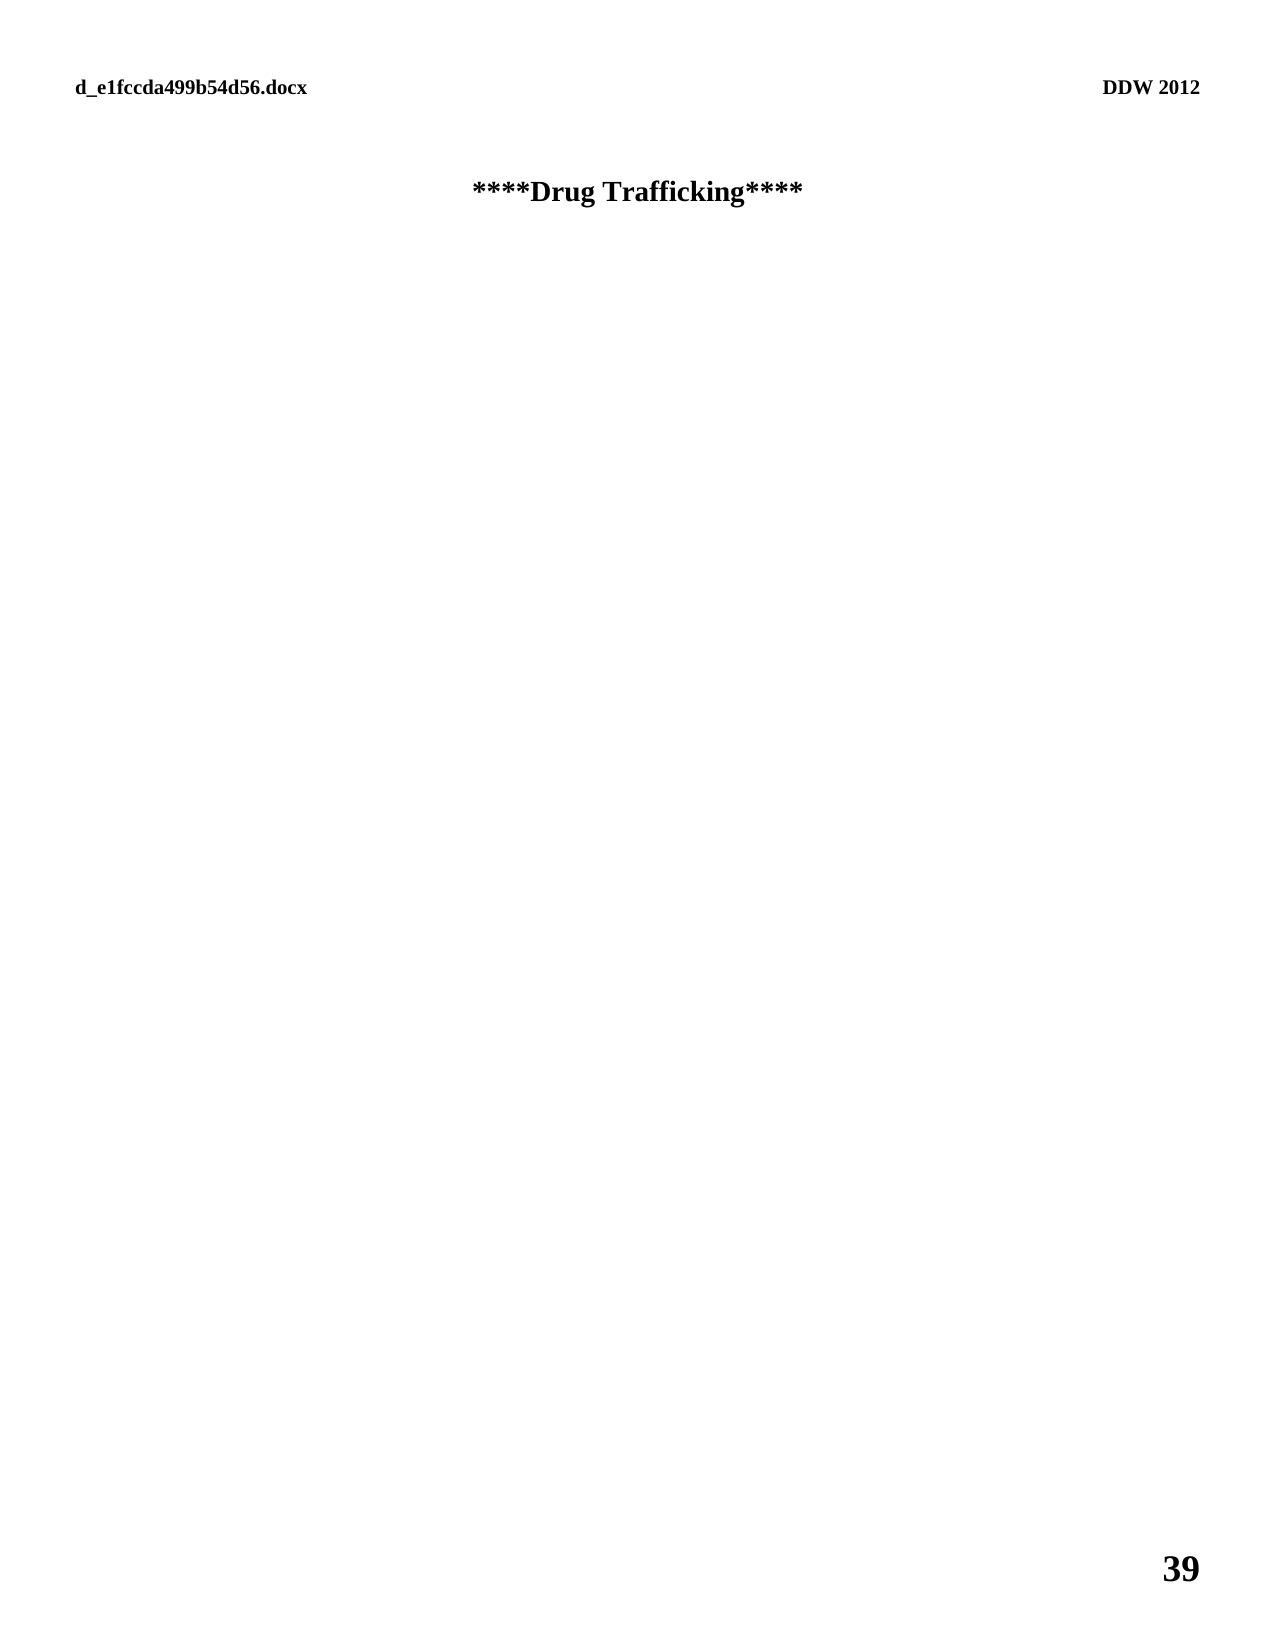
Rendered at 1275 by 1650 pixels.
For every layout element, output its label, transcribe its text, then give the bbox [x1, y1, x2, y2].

subtitle ****Drug Trafficking**** [75, 174, 1200, 208]
